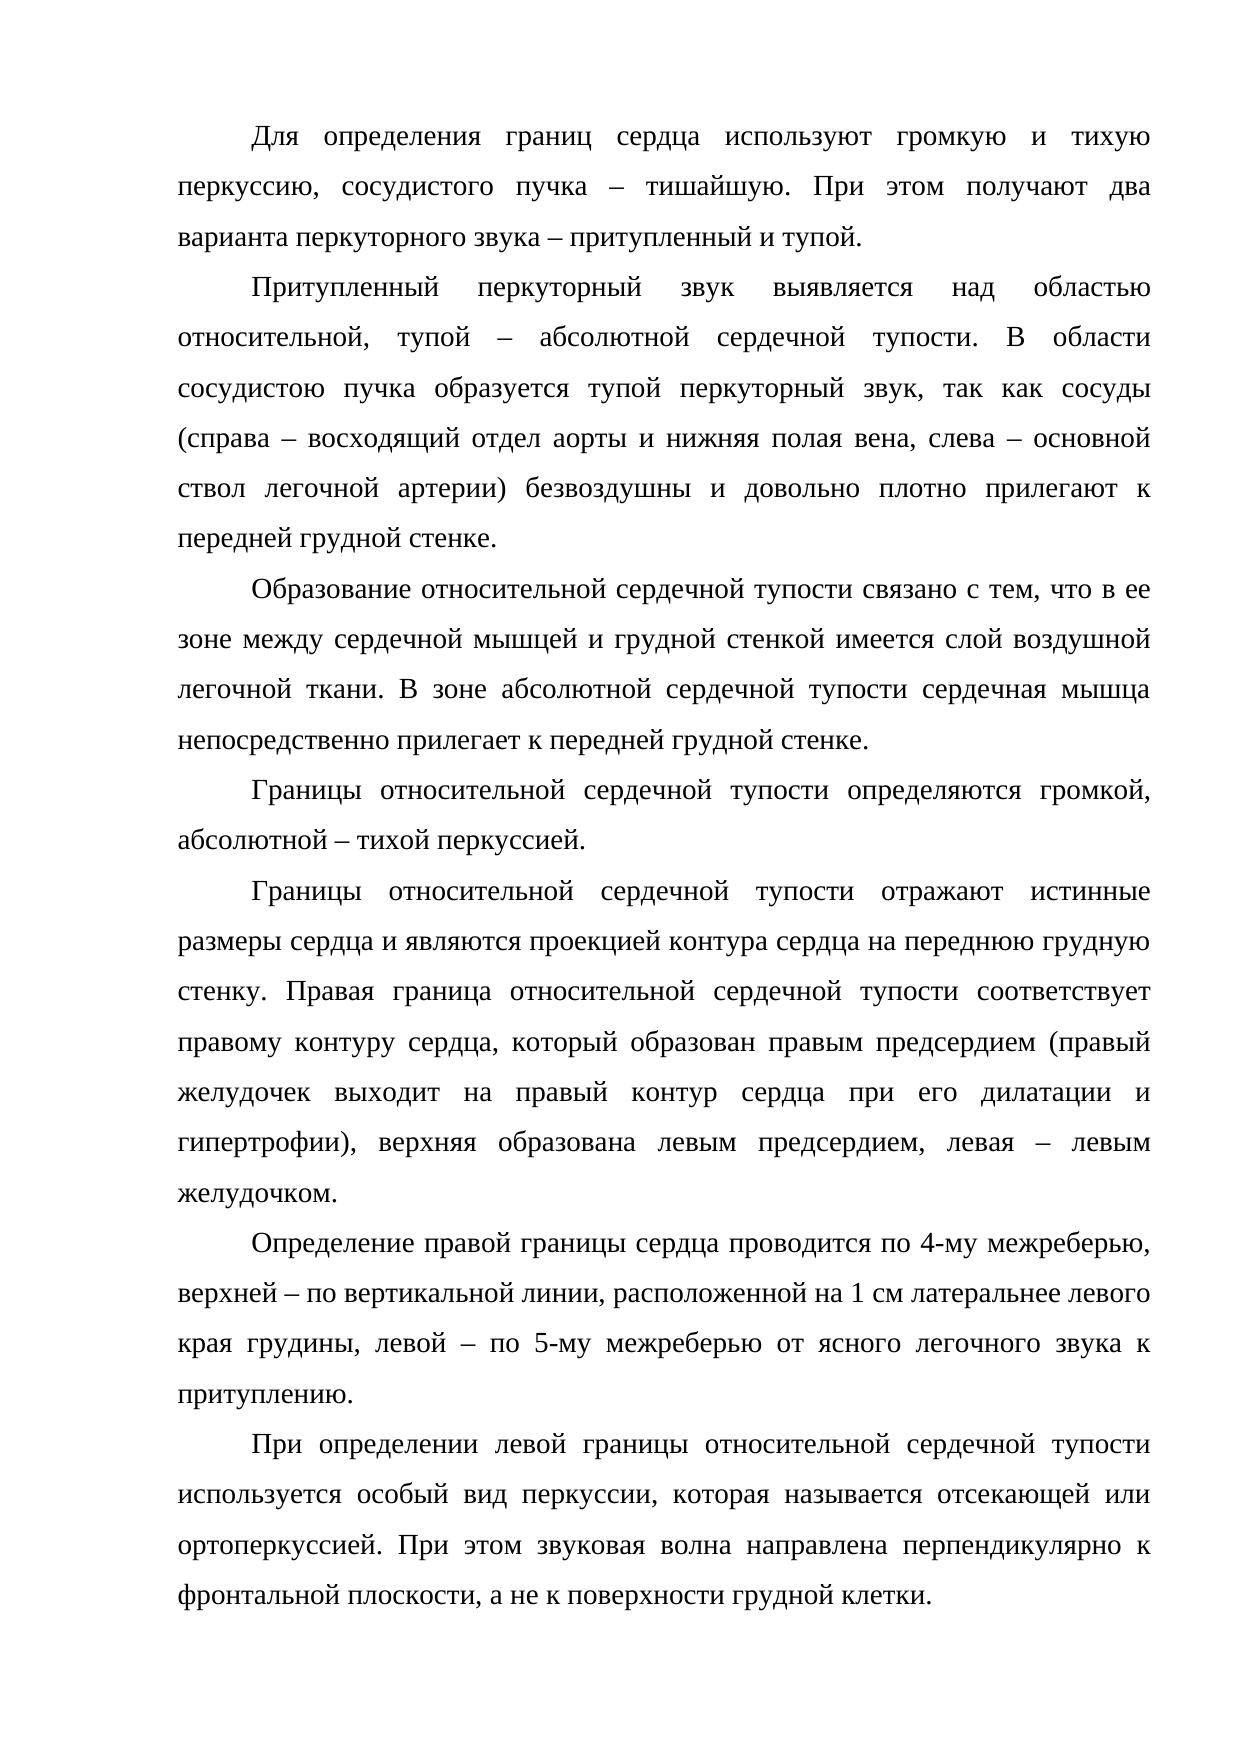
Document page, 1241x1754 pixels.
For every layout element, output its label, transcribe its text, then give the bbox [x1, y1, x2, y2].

text Образование относительной сердечной тупости связано с тем, что в ее зоне между сердечной мышцей и грудной стенкой имеется слой воздушной легочной ткани. В зоне абсолютной сердечной тупости сердечная мышца непосредственно прилегает к передней грудной стенке. [177, 571, 1152, 755]
text Притупленный перкуторный звук выявляется над областью относительной, тупой – абсолютной сердечной тупости. В области сосудистою пучка образуется тупой перкуторный звук, так как сосуды (справа – восходящий отдел аорты и нижняя полая вена, слева – основной ствол легочной артерии) безвоздушны и довольно плотно прилегают к передней грудной стенке. [177, 269, 1152, 554]
text Границы относительной сердечной тупости определяются громкой, абсолютной – тихой перкуссией. [177, 772, 1152, 856]
text Определение правой границы сердца проводится по 4-му межреберью, верхней – по вертикальной линии, расположенной на 1 см латеральнее левого края грудины, левой – по 5-му межреберью от ясного легочного звука к притуплению. [177, 1225, 1152, 1409]
text При определении левой границы относительной сердечной тупости используется особый вид перкуссии, которая называется отсекающей или ортоперкуссией. При этом звуковая волна направлена перпендикулярно к фронтальной плоскости, а не к поверхности грудной клетки. [177, 1426, 1152, 1611]
text Границы относительной сердечной тупости отражают истинные размеры сердца и являются проекцией контура сердца на переднюю грудную стенку. Правая граница относительной сердечной тупости соответствует правому контуру сердца, который образован правым предсердием (правый желудочек выходит на правый контур сердца при его дилатации и гипертрофии), верхняя образована левым предсердием, левая – левым желудочком. [177, 873, 1152, 1208]
text Для определения границ сердца используют громкую и тихую перкуссию, сосудистого пучка – тишайшую. При этом получают два варианта перкуторного звука – притупленный и тупой. [177, 118, 1152, 252]
